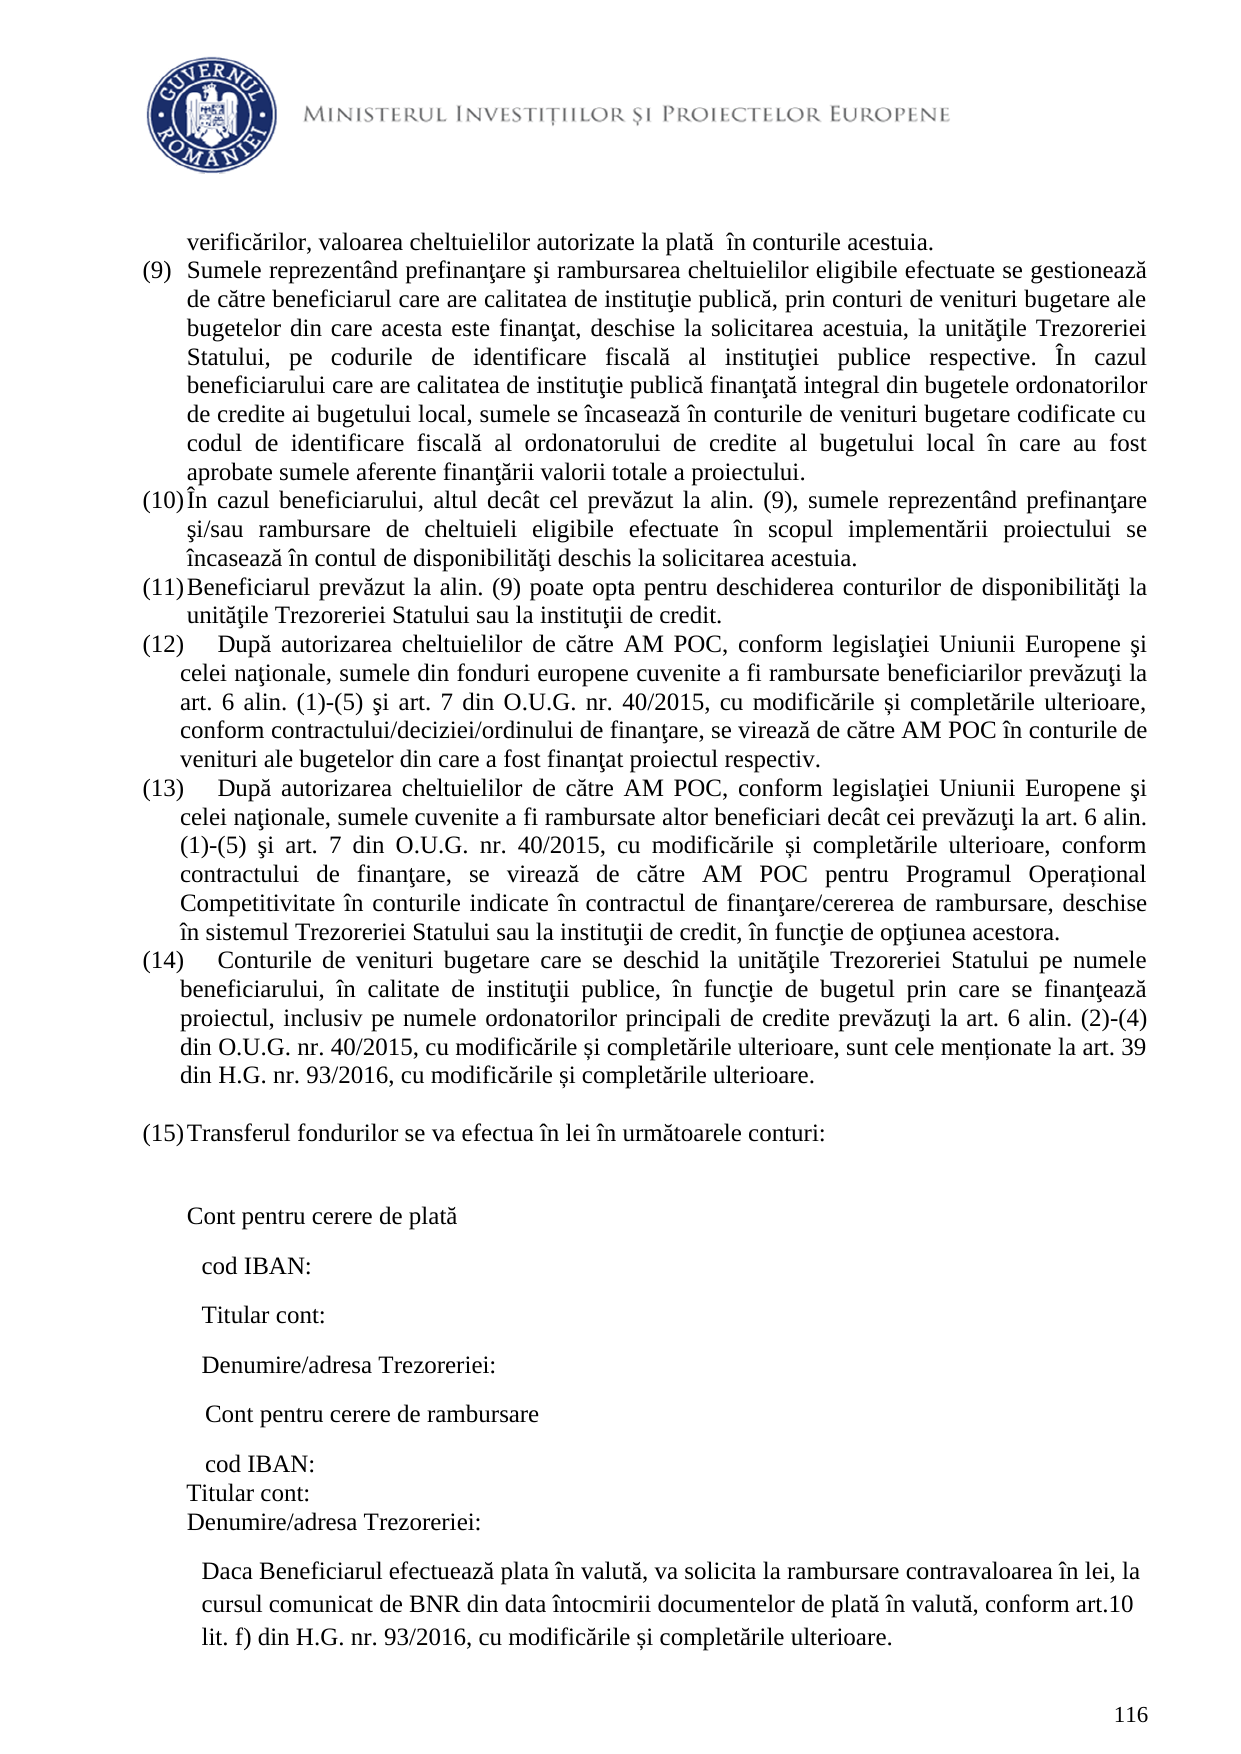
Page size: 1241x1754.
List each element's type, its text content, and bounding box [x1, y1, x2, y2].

list În cazul beneficiarului, altul decât cel prevăzut la alin. (9), sumele reprezentând prefinanţare şi/sau rambursare de cheltuieli eligibile efectuate în scopul implementării proiectului se încasează în contul de disponibilităţi deschis la solicitarea acestuia. [142, 486, 1148, 572]
list Beneficiarul prevăzut la alin. (9) poate opta pentru deschiderea conturilor de disponibilităţi la unităţile Trezoreriei Statului sau la instituţii de credit. [142, 572, 1148, 629]
text cod IBAN: [201, 1251, 1148, 1279]
text Denumire/adresa Trezoreriei: [187, 1507, 1148, 1535]
text cod IBAN: [180, 1449, 1148, 1478]
text Daca Beneficiarul efectuează plata în valută, va solicita la rambursare contravaloarea în lei, la cursul comunicat de BNR din data întocmirii documentelor de plată în valută, conform art.10 lit. f) din H.G. nr. 93/2016, cu modificările și completările ulterioare. [201, 1556, 1148, 1651]
text Denumire/adresa Trezoreriei: [201, 1350, 1148, 1379]
list După autorizarea cheltuielilor de către AM POC, conform legislaţiei Uniunii Europene şi celei naţionale, sumele cuvenite a fi rambursate altor beneficiari decât cei prevăzuţi la art. 6 alin. (1)-(5) şi art. 7 din O.U.G. nr. 40/2015, cu modificările și completările ulterioare, conform contractului de finanţare, se virează de către AM POC pentru Programul Operațional Competitivitate în conturile indicate în contractul de finanţare/cererea de rambursare, deschise în sistemul Trezoreriei Statului sau la instituţii de credit, în funcţie de opţiunea acestora. [142, 773, 1148, 946]
text Cont pentru cerere de rambursare [142, 1399, 1148, 1428]
list Conturile de venituri bugetare care se deschid la unităţile Trezoreriei Statului pe numele beneficiarului, în calitate de instituţii publice, în funcţie de bugetul prin care se finanţează proiectul, inclusiv pe numele ordonatorilor principali de credite prevăzuţi la art. 6 alin. (2)-(4) din O.U.G. nr. 40/2015, cu modificările și completările ulterioare, sunt cele menționate la art. 39 din ﻿H.G. nr. 93/2016, cu modificările și completările ulterioare. [142, 946, 1148, 1090]
text Titular cont: [201, 1300, 1148, 1329]
text Titular cont: [180, 1478, 1148, 1507]
text Cont pentru cerere de plată [142, 1201, 1148, 1230]
list După autorizarea cheltuielilor de către AM POC, conform legislaţiei Uniunii Europene şi celei naţionale, sumele din fonduri europene cuvenite a fi rambursate beneficiarilor prevăzuţi la art. 6 alin. (1)-(5) şi art. 7 din O.U.G. nr. 40/2015, cu modificările și completările ulterioare, conform contractului/deciziei/ordinului de finanţare, se virează de către AM POC în conturile de venituri ale bugetelor din care a fost finanţat proiectul respectiv. [142, 629, 1148, 773]
list Sumele reprezentând prefinanţare şi rambursarea cheltuielilor eligibile efectuate se gestionează de către beneficiarul care are calitatea de instituţie publică, prin conturi de venituri bugetare ale bugetelor din care acesta este finanţat, deschise la solicitarea acestuia, la unităţile Trezoreriei Statului, pe codurile de identificare fiscală al instituţiei publice respective. În cazul beneficiarului care are calitatea de instituţie publică finanţată integral din bugetele ordonatorilor de credite ai bugetului local, sumele se încasează în conturile de venituri bugetare codificate cu codul de identificare fiscală al ordonatorului de credite al bugetului local în care au fost aprobate sumele aferente finanţării valorii totale a proiectului. [142, 256, 1148, 486]
picture [142, 52, 1088, 174]
list Transferul fondurilor se va efectua în lei în următoarele conturi: [142, 1118, 1148, 1147]
